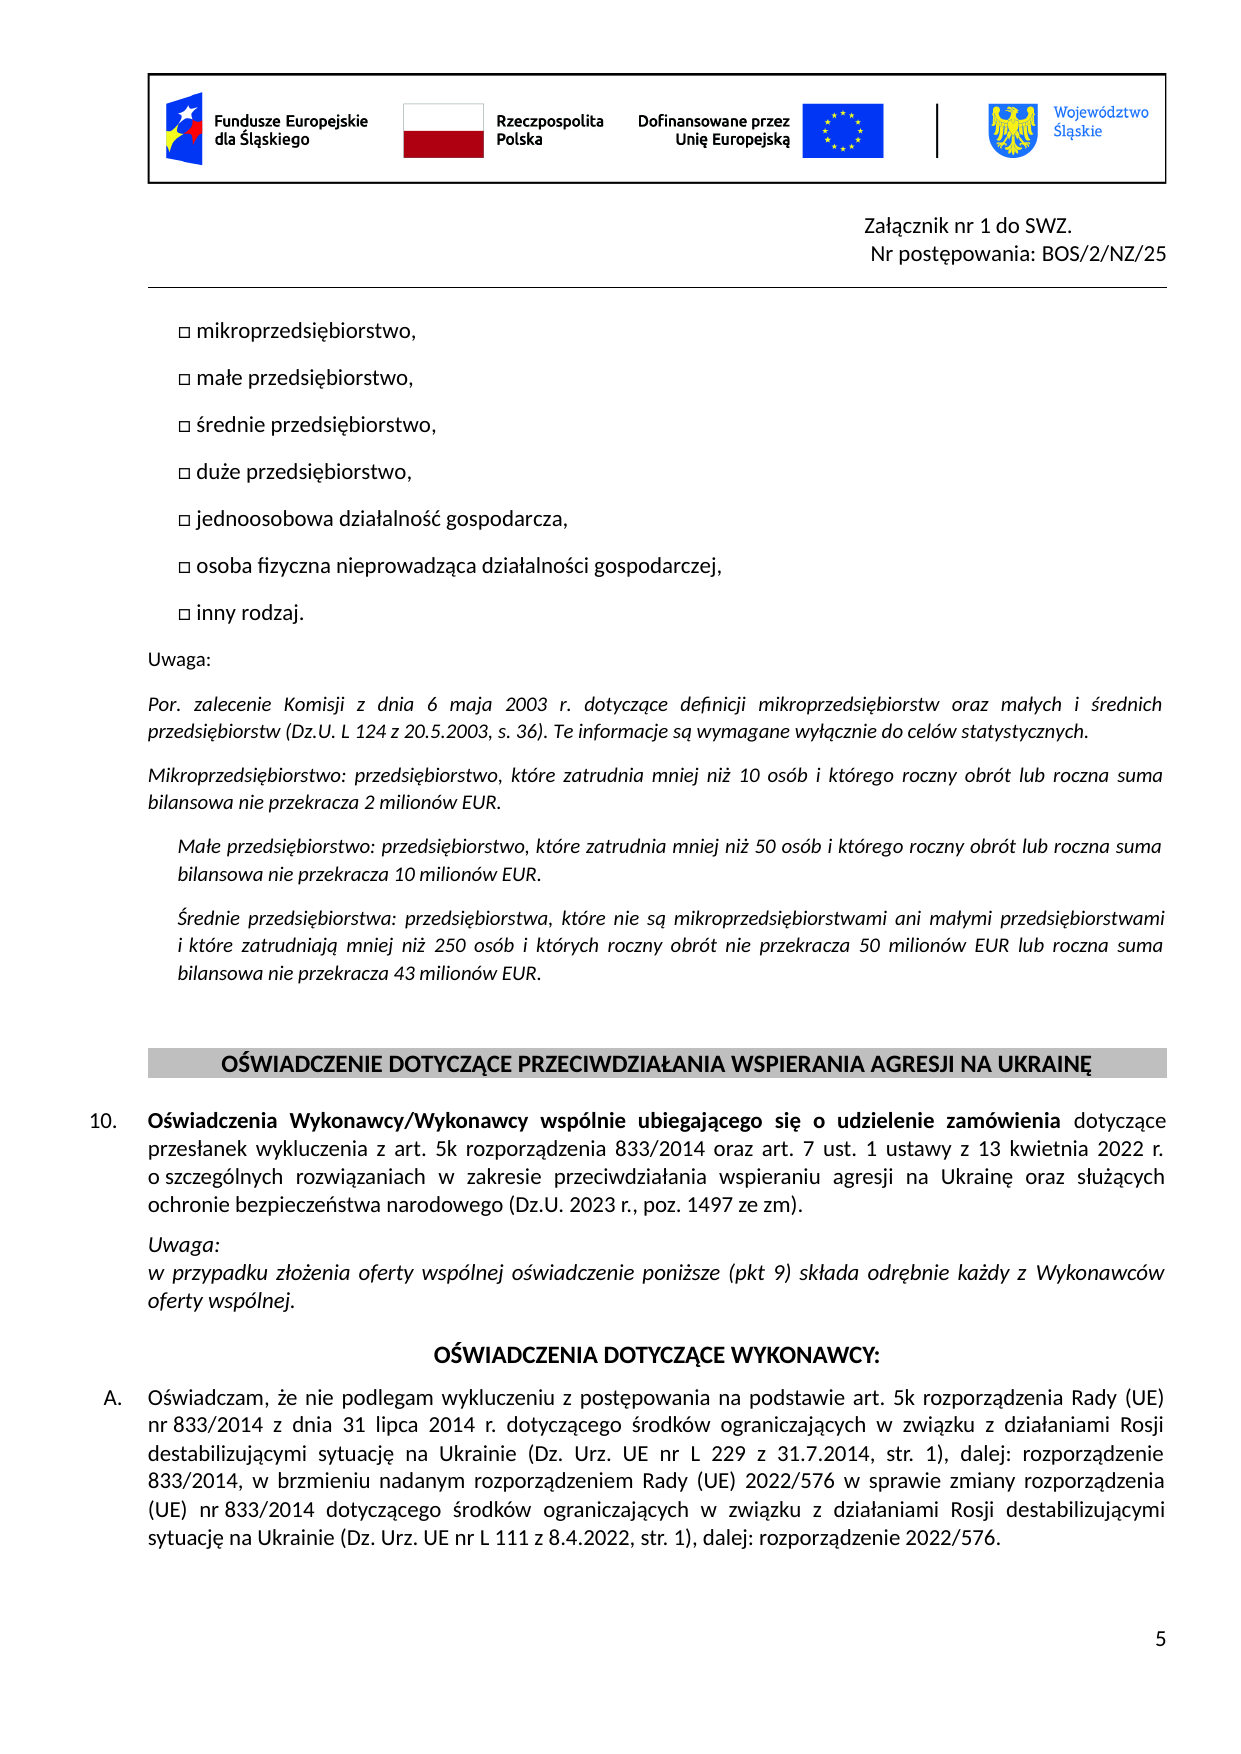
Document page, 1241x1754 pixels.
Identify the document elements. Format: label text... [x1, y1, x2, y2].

text Mikroprzedsiębiorstwo: przedsiębiorstwo, które zatrudnia mniej niż 10 osób i którego roczny obrót lub roczna suma bilansowa nie przekracza 2 milionów EUR. [148, 762, 1166, 815]
text □ małe przedsiębiorstwo, [177, 363, 1167, 391]
text Średnie przedsiębiorstwa: przedsiębiorstwa, które nie są mikroprzedsiębiorstwami ani małymi przedsiębiorstwami i które zatrudniają mniej niż 250 osób i których roczny obrót nie przekracza 50 milionów EUR lub roczna suma bilansowa nie przekracza 43 milionów EUR. [177, 905, 1167, 985]
text □ średnie przedsiębiorstwo, [177, 410, 1167, 438]
text Uwaga: [148, 647, 1167, 672]
picture [147, 73, 1167, 184]
text Małe przedsiębiorstwo: przedsiębiorstwo, które zatrudnia mniej niż 50 osób i którego roczny obrót lub roczna suma bilansowa nie przekracza 10 milionów EUR. [177, 834, 1166, 886]
list Oświadczenia Wykonawcy/Wykonawcy wspólnie ubiegającego się o udzielenie zamówienia dotyczące przesłanek wykluczenia z art. 5k rozporządzenia 833/2014 oraz art. 7 ust. 1 ustawy z 13 kwietnia 2022 r. o szczególnych rozwiązaniach w zakresie przeciwdziałania wspieraniu agresji na Ukrainę oraz służących ochronie bezpieczeństwa narodowego (Dz.U. 2023 r., poz. 1497 ze zm). [88, 1106, 1167, 1218]
text Uwaga: [148, 1230, 1167, 1258]
text Por. zalecenie Komisji z dnia 6 maja 2003 r. dotyczące definicji mikroprzedsiębiorstw oraz małych i średnich przedsiębiorstw (Dz.U. L 124 z 20.5.2003, s. 36). Te informacje są wymagane wyłącznie do celów statystycznych. [148, 691, 1166, 743]
text □ duże przedsiębiorstwo, [177, 457, 1167, 485]
text □ osoba fizyczna nieprowadząca działalności gospodarczej, [177, 551, 1167, 579]
text OŚWIADCZENIA DOTYCZĄCE WYKONAWCY: [148, 1339, 1167, 1370]
text □ inny rodzaj. [177, 598, 1167, 626]
text w przypadku złożenia oferty wspólnej oświadczenie poniższe (pkt 9) składa odrębnie każdy z Wykonawców oferty wspólnej. [148, 1258, 1167, 1314]
text □ jednoosobowa działalność gospodarcza, [177, 504, 1167, 532]
text □ mikroprzedsiębiorstwo, [177, 317, 1167, 344]
text OŚWIADCZENIE DOTYCZĄCE PRZECIWDZIAŁANIA WSPIERANIA AGRESJI NA UKRAINĘ [148, 1048, 1167, 1078]
list Oświadczam, że nie podlegam wykluczeniu z postępowania na podstawie art. 5k rozporządzenia Rady (UE) nr 833/2014 z dnia 31 lipca 2014 r. dotyczącego środków ograniczających w związku z działaniami Rosji destabilizującymi sytuację na Ukrainie (Dz. Urz. UE nr L 229 z 31.7.2014, str. 1), dalej: rozporządzenie 833/2014, w brzmieniu nadanym rozporządzeniem Rady (UE) 2022/576 w sprawie zmiany rozporządzenia (UE) nr 833/2014 dotyczącego środków ograniczających w związku z działaniami Rosji destabilizującymi sytuację na Ukrainie (Dz. Urz. UE nr L 111 z 8.4.2022, str. 1), dalej: rozporządzenie 2022/576. [103, 1383, 1167, 1551]
